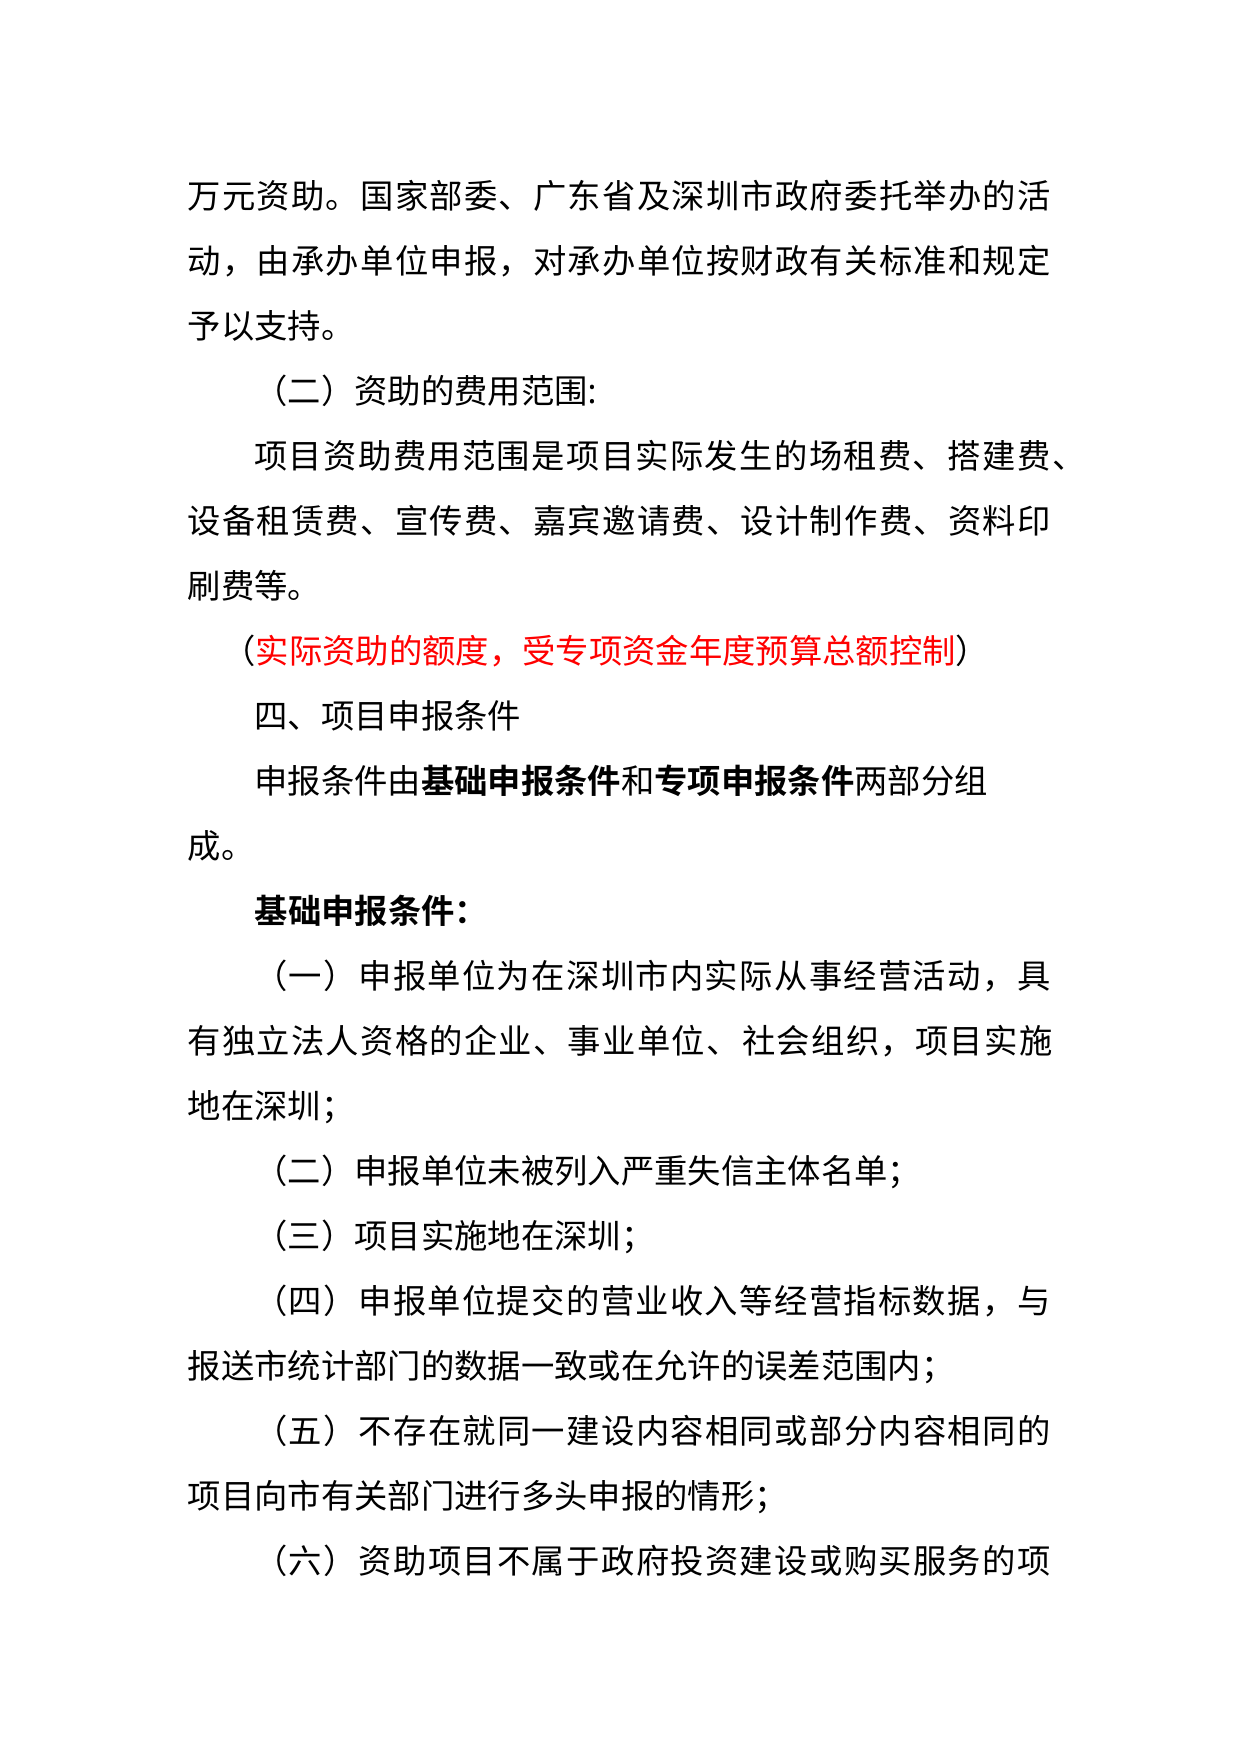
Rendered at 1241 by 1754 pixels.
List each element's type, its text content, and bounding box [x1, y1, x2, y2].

text （三）项目实施地在深圳； [187, 1202, 1053, 1267]
list 资助的费用范围: [187, 357, 1053, 422]
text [187, 162, 1053, 357]
text （四）申报单位提交的营业收入等经营指标数据，与报送市统计部门的数据一致或在允许的误差范围内； [187, 1267, 1053, 1397]
text （五）不存在就同一建设内容相同或部分内容相同的项目向市有关部门进行多头申报的情形； [187, 1397, 1053, 1527]
text （二）申报单位未被列入严重失信主体名单； [187, 1137, 1053, 1202]
list 项目资助费用范围是项目实际发生的场租费、搭建费、设备租赁费、宣传费、嘉宾邀请费、设计制作费、资料印刷费等。 [187, 422, 1053, 617]
text 四、项目申报条件 [187, 682, 1053, 747]
text 基础申报条件： [187, 877, 1053, 942]
text （一）申报单位为在深圳市内实际从事经营活动，具有独立法人资格的企业、事业单位、社会组织，项目实施地在深圳； [187, 942, 1053, 1137]
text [187, 1527, 1053, 1592]
text 申报条件由基础申报条件和专项申报条件两部分组成。 [187, 747, 1053, 877]
text （实际资助的额度，受专项资金年度预算总额控制） [187, 617, 1053, 682]
